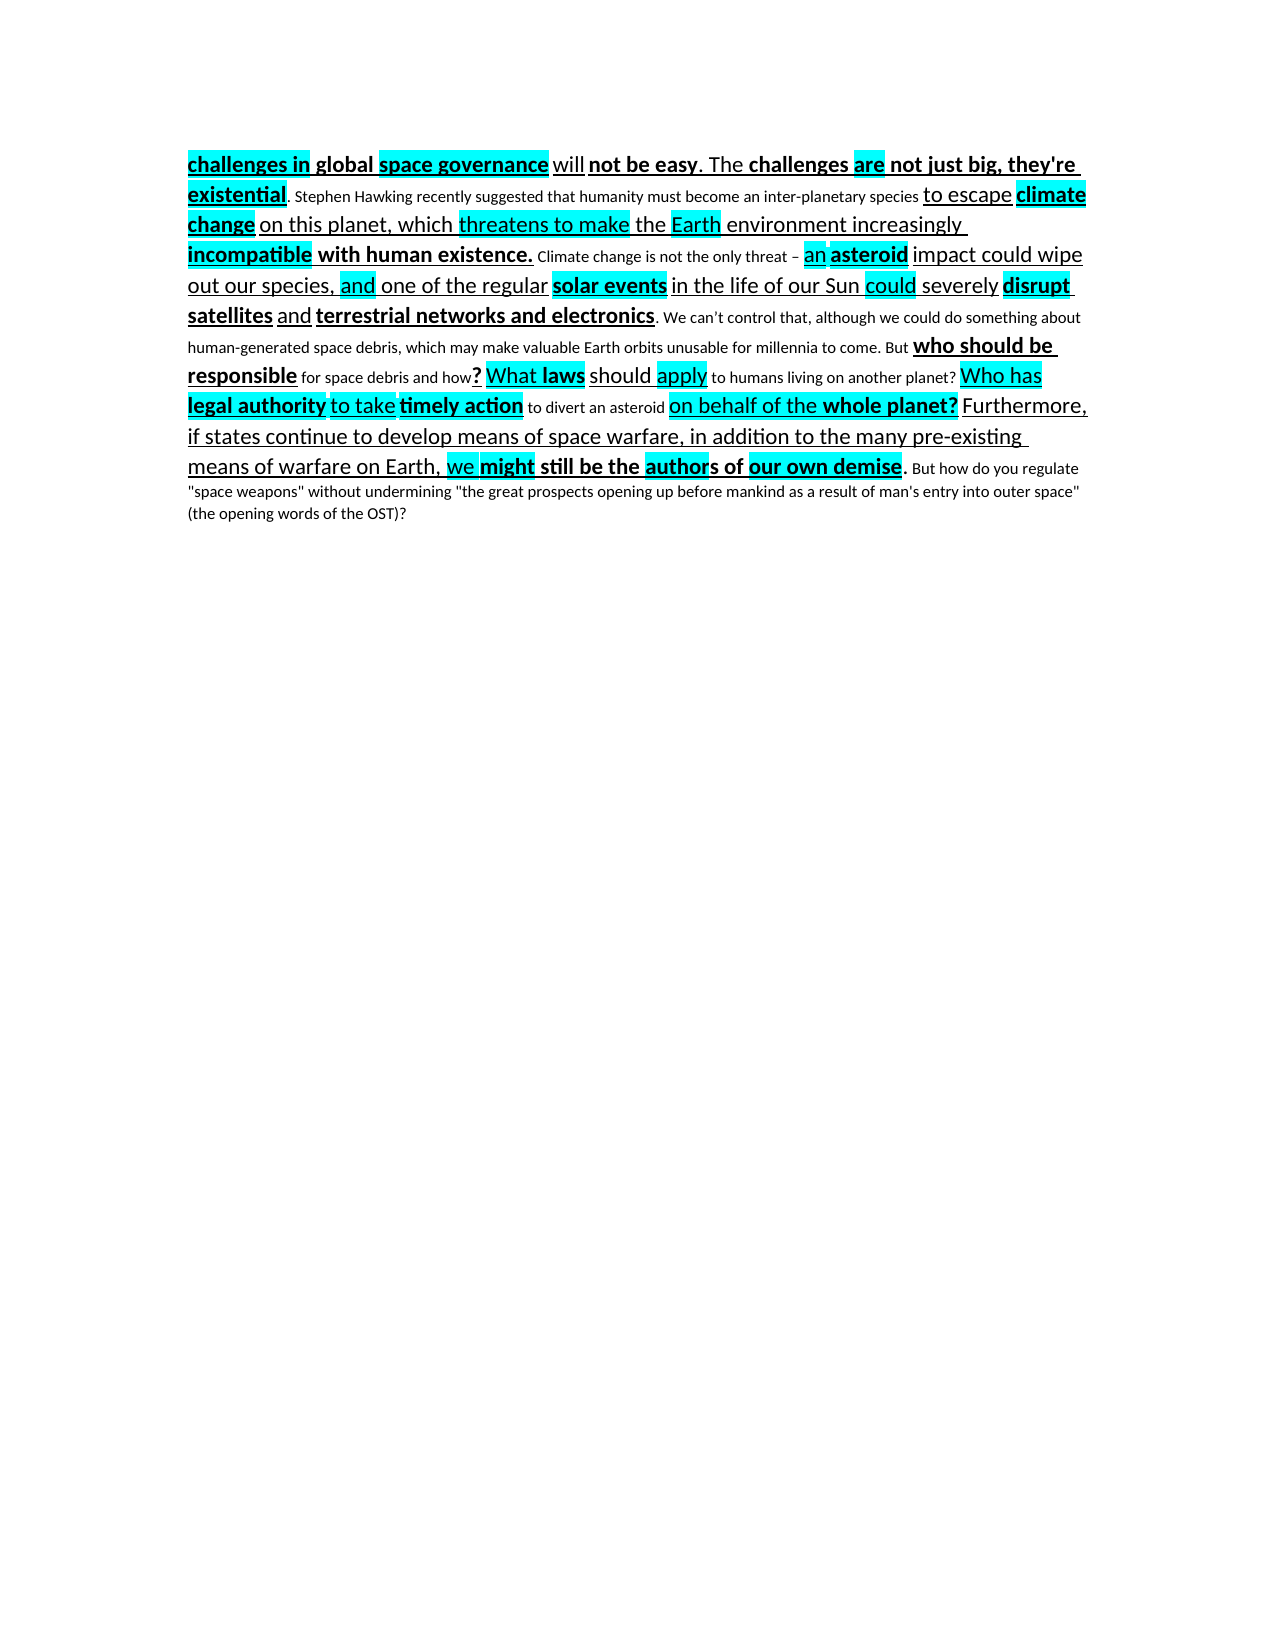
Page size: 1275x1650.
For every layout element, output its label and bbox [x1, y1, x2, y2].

text [187, 150, 1087, 524]
